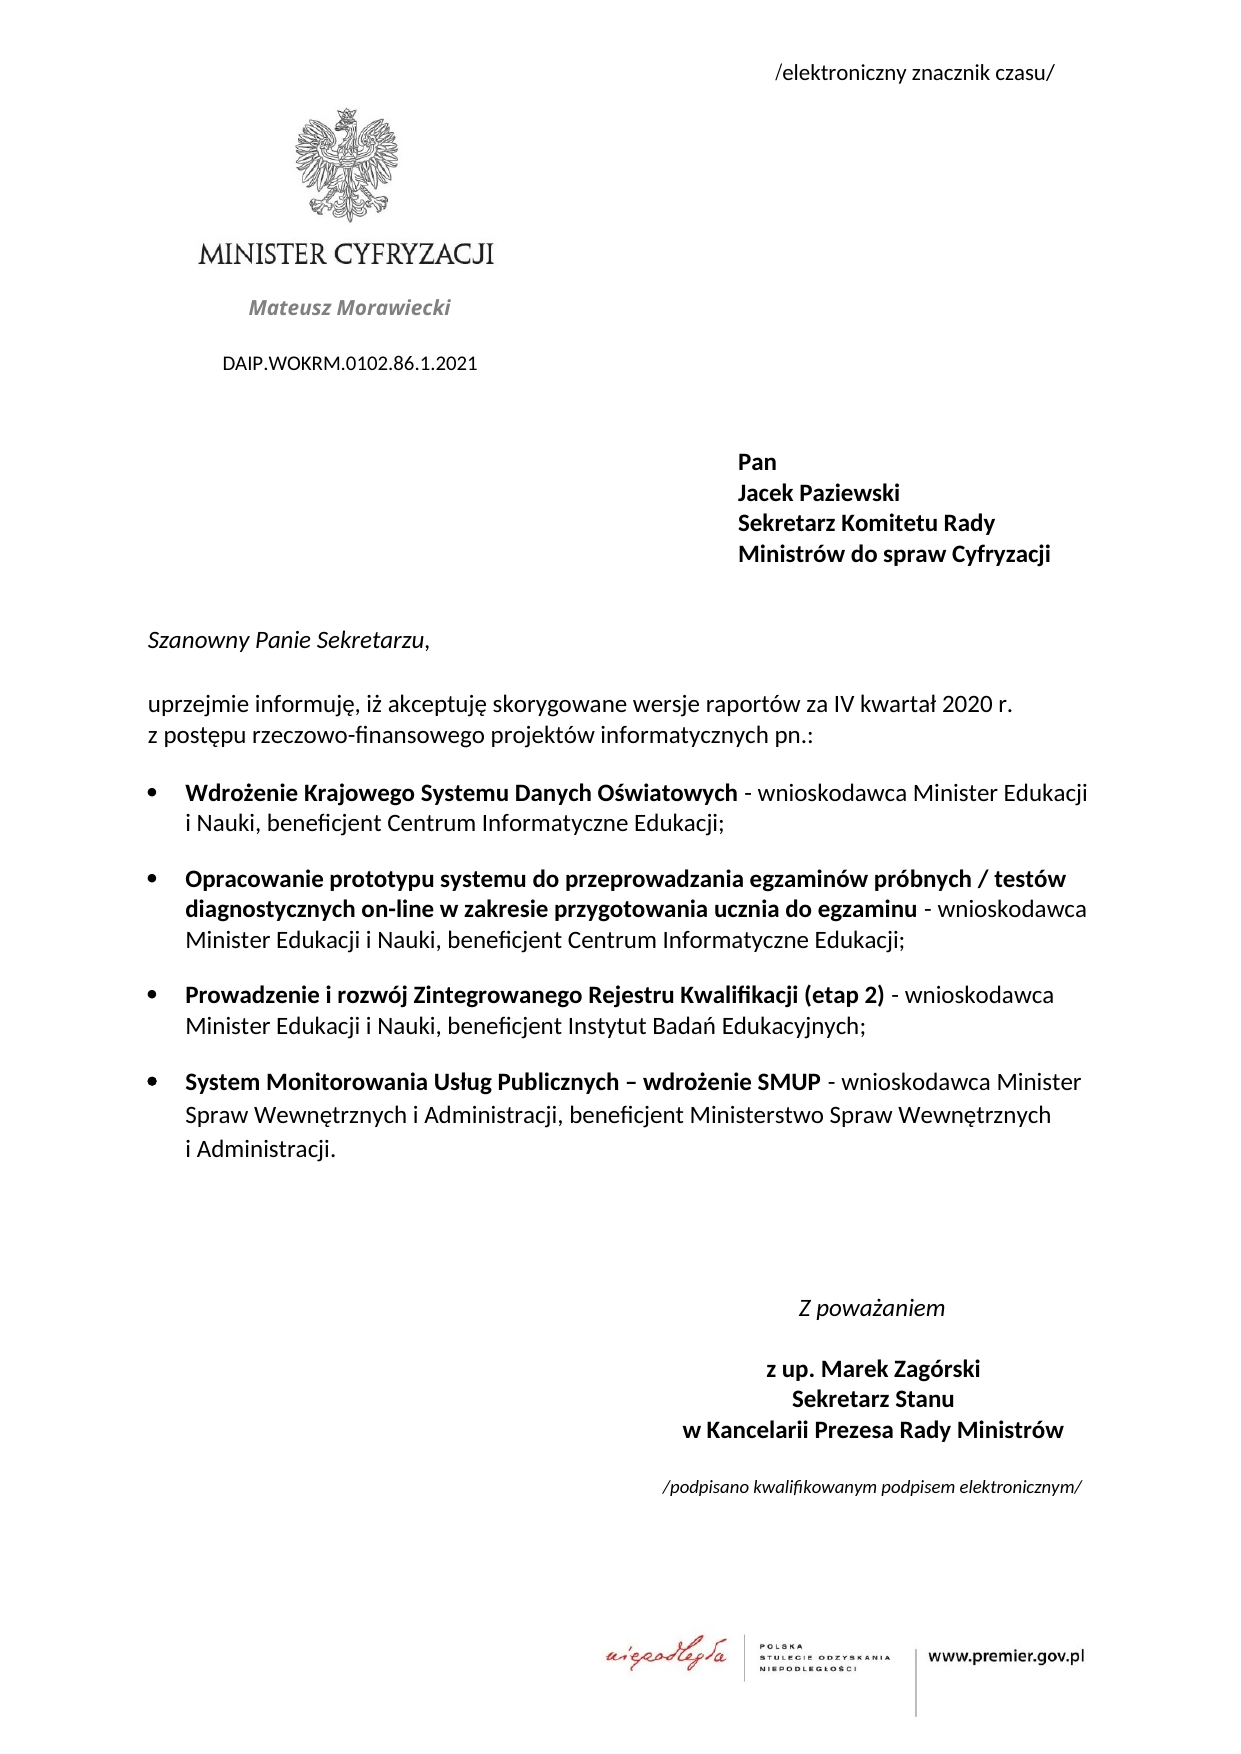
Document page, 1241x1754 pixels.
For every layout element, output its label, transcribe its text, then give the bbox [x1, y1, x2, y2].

text Sekretarz Stanu [654, 1383, 1092, 1414]
text Ministrów do spraw Cyfryzacji [664, 538, 1092, 569]
text Sekretarz Komitetu Rady [664, 507, 1092, 538]
text Jacek Paziewski [664, 477, 1092, 507]
text uprzejmie informuję, iż akceptuję skorygowane wersje raportów za IV kwartał 2020 r. z postępu rzeczowo-finansowego projektów informatycznych pn.: [148, 688, 1092, 749]
list System Monitorowania Usług Publicznych – wdrożenie SMUP - wnioskodawca Minister Spraw Wewnętrznych i Administracji, beneficjent Ministerstwo Spraw Wewnętrznych i Administracji. [148, 1066, 1092, 1163]
text z up. Marek Zagórski [654, 1353, 1092, 1383]
list Opracowanie prototypu systemu do przeprowadzania egzaminów próbnych / testów diagnostycznych on-line w zakresie przygotowania ucznia do egzaminu - wnioskodawca Minister Edukacji i Nauki, beneficjent Centrum Informatyczne Edukacji; [148, 863, 1092, 954]
picture [584, 1621, 1088, 1724]
text Pan [664, 446, 1092, 477]
list Prowadzenie i rozwój Zintegrowanego Rejestru Kwalifikacji (etap 2) - wnioskodawca Minister Edukacji i Nauki, beneficjent Instytut Badań Edukacyjnych; [148, 979, 1092, 1041]
text w Kancelarii Prezesa Rady Ministrów [654, 1414, 1092, 1444]
text Z poważaniem [654, 1292, 1092, 1322]
list Wdrożenie Krajowego Systemu Danych Oświatowych - wnioskodawca Minister Edukacji i Nauki, beneficjent Centrum Informatyczne Edukacji; [148, 777, 1092, 838]
text /podpisano kwalifikowanym podpisem elektronicznym/ [654, 1475, 1092, 1498]
text Szanowny Panie Sekretarzu, [148, 624, 1092, 655]
picture [183, 88, 512, 283]
